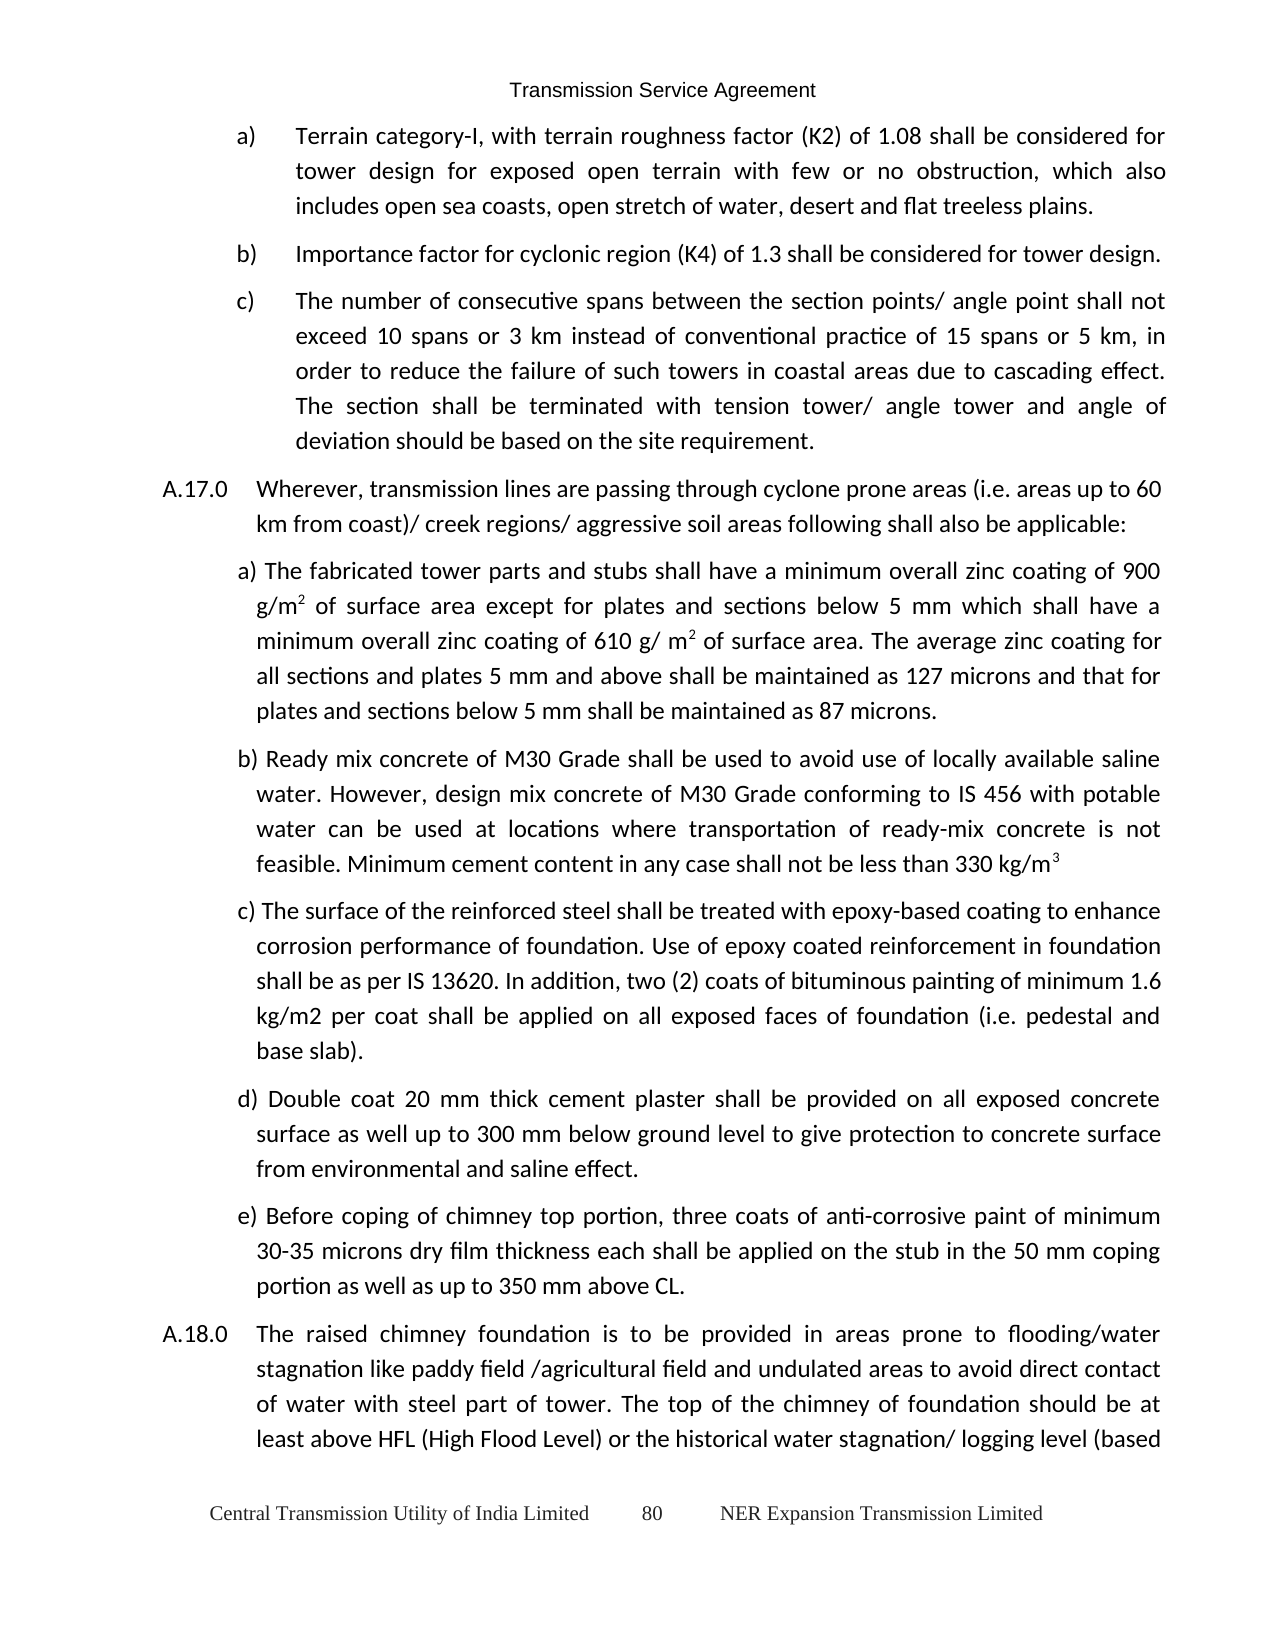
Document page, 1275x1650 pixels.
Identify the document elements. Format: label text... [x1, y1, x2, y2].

text d) Double coat 20 mm thick cement plaster shall be provided on all exposed concrete surface as well up to 300 mm below ground level to give protection to concrete surface from environmental and saline effect. [237, 1083, 1162, 1183]
text A.17.0 Wherever, transmission lines are passing through cyclone prone areas (i.e. areas up to 60 km from coast)/ creek regions/ aggressive soil areas following shall also be applicable: [162, 473, 1162, 538]
list The number of consecutive spans between the section points/ angle point shall not exceed 10 spans or 3 km instead of conventional practice of 15 spans or 5 km, in order to reduce the failure of such towers in coastal areas due to cascading effect. The section shall be terminated with tension tower/ angle tower and angle of deviation should be based on the site requirement. [236, 285, 1167, 456]
text a) The fabricated tower parts and stubs shall have a minimum overall zinc coating of 900 g/m2 of surface area except for plates and sections below 5 mm which shall have a minimum overall zinc coating of 610 g/ m2 of surface area. The average zinc coating for all sections and plates 5 mm and above shall be maintained as 127 microns and that for plates and sections below 5 mm shall be maintained as 87 microns. [237, 555, 1162, 726]
text c) The surface of the reinforced steel shall be treated with epoxy-based coating to enhance corrosion performance of foundation. Use of epoxy coated reinforcement in foundation shall be as per IS 13620. In addition, two (2) coats of bituminous painting of minimum 1.6 kg/m2 per coat shall be applied on all exposed faces of foundation (i.e. pedestal and base slab). [237, 895, 1162, 1066]
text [162, 1318, 1162, 1453]
text b) Ready mix concrete of M30 Grade shall be used to avoid use of locally available saline water. However, design mix concrete of M30 Grade conforming to IS 456 with potable water can be used at locations where transportation of ready-mix concrete is not feasible. Minimum cement content in any case shall not be less than 330 kg/m3 [237, 743, 1162, 878]
text e) Before coping of chimney top portion, three coats of anti-corrosive paint of minimum 30-35 microns dry film thickness each shall be applied on the stub in the 50 mm coping portion as well as up to 350 mm above CL. [237, 1200, 1162, 1301]
list Terrain category-I, with terrain roughness factor (K2) of 1.08 shall be considered for tower design for exposed open terrain with few or no obstruction, which also includes open sea coasts, open stretch of water, desert and flat treeless plains. [236, 120, 1167, 221]
list Importance factor for cyclonic region (K4) of 1.3 shall be considered for tower design. [236, 238, 1167, 268]
